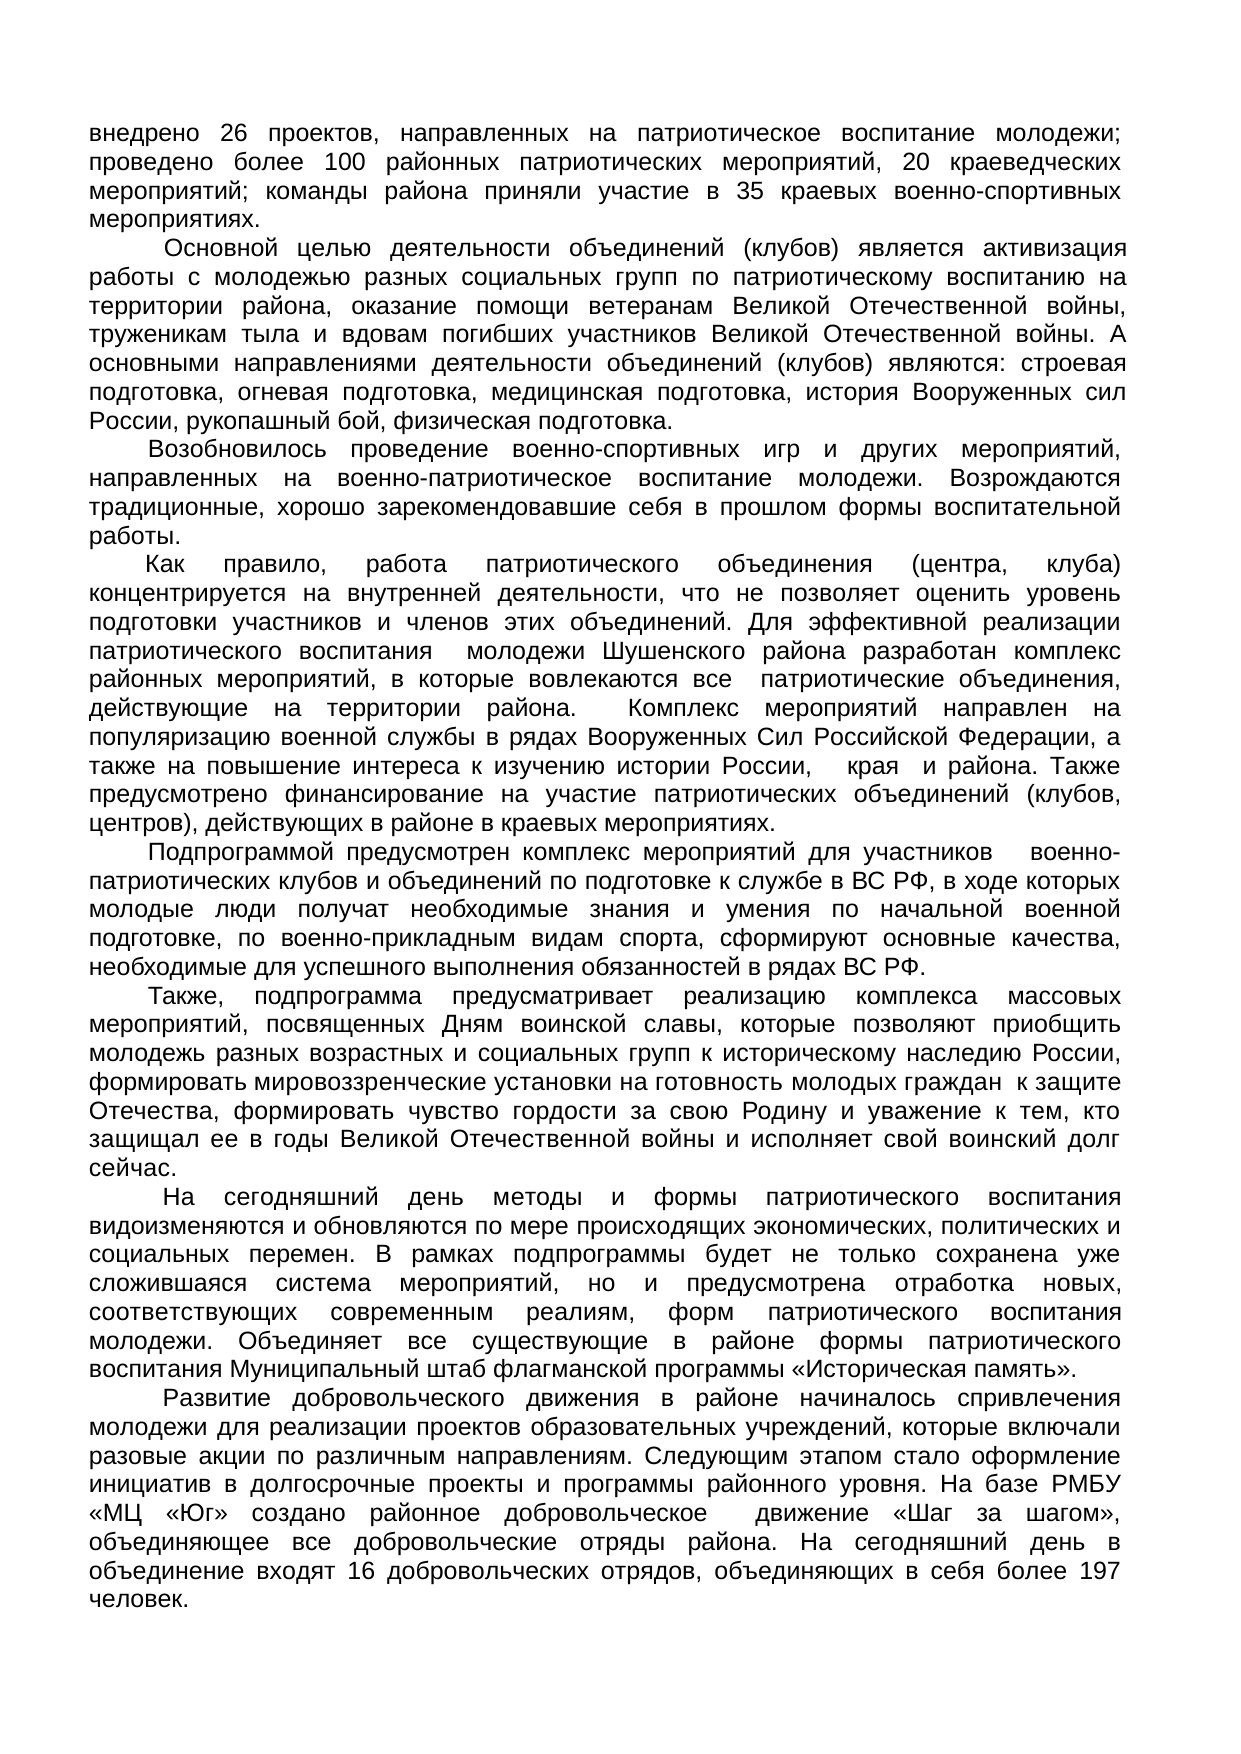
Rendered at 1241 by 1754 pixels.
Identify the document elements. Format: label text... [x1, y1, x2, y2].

text Как правило, работа патриотического объединения (центра, клуба) концентрируется на внутренней деятельности, что не позволяет оценить уровень подготовки участников и членов этих объединений. Для эффективной реализации патриотического воспитания молодежи Шушенского района разработан комплекс районных мероприятий, в которые вовлекаются все патриотические объединения, действующие на территории района. Комплекс мероприятий направлен на популяризацию военной службы в рядах Вооруженных Сил Российской Федерации, а также на повышение интереса к изучению истории России, края и района. Также предусмотрено финансирование на участие патриотических объединений (клубов, центров), действующих в районе в краевых мероприятиях. [89, 549, 1122, 837]
text Возобновилось проведение военно-спортивных игр и других мероприятий, направленных на военно-патриотическое воспитание молодежи. Возрождаются традиционные, хорошо зарекомендовавшие себя в прошлом формы воспитательной работы. [89, 434, 1122, 549]
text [89, 118, 1122, 233]
text Развитие добровольческого движения в районе начиналось спривлечения молодежи для реализации проектов образовательных учреждений, которые включали разовые акции по различным направлениям. Следующим этапом стало оформление инициатив в долгосрочные проекты и программы районного уровня. На базе РМБУ «МЦ «Юг» создано районное добровольческое движение «Шаг за шагом», объединяющее все добровольческие отряды района. На сегодняшний день в объединение входят 16 добровольческих отрядов, объединяющих в себя более 197 человек. [89, 1383, 1122, 1613]
text Основной целью деятельности объединений (клубов) является активизация работы с молодежью разных социальных групп по патриотическому воспитанию на территории района, оказание помощи ветеранам Великой Отечественной войны, труженикам тыла и вдовам погибших участников Великой Отечественной войны. А основными направлениями деятельности объединений (клубов) являются: строевая подготовка, огневая подготовка, медицинская подготовка, история Вооруженных сил России, рукопашный бой, физическая подготовка. [89, 233, 1128, 434]
text На сегодняшний день методы и формы патриотического воспитания видоизменяются и обновляются по мере происходящих экономических, политических и социальных перемен. В рамках подпрограммы будет не только сохранена уже сложившаяся система мероприятий, но и предусмотрена отработка новых, соответствующих современным реалиям, форм патриотического воспитания молодежи. Объединяет все существующие в районе формы патриотического воспитания Муниципальный штаб флагманской программы «Историческая память». [89, 1182, 1122, 1383]
text Также, подпрограмма предусматривает реализацию комплекса массовых мероприятий, посвященных Дням воинской славы, которые позволяют приобщить молодежь разных возрастных и социальных групп к историческому наследию России, формировать мировоззренческие установки на готовность молодых граждан к защите Отечества, формировать чувство гордости за свою Родину и уважение к тем, кто защищал ее в годы Великой Отечественной войны и исполняет свой воинский долг сейчас. [89, 981, 1122, 1182]
text Подпрограммой предусмотрен комплекс мероприятий для участников военно-патриотических клубов и объединений по подготовке к службе в ВС РФ, в ходе которых молодые люди получат необходимые знания и умения по начальной военной подготовке, по военно-прикладным видам спорта, сформируют основные качества, необходимые для успешного выполнения обязанностей в рядах ВС РФ. [89, 837, 1122, 981]
